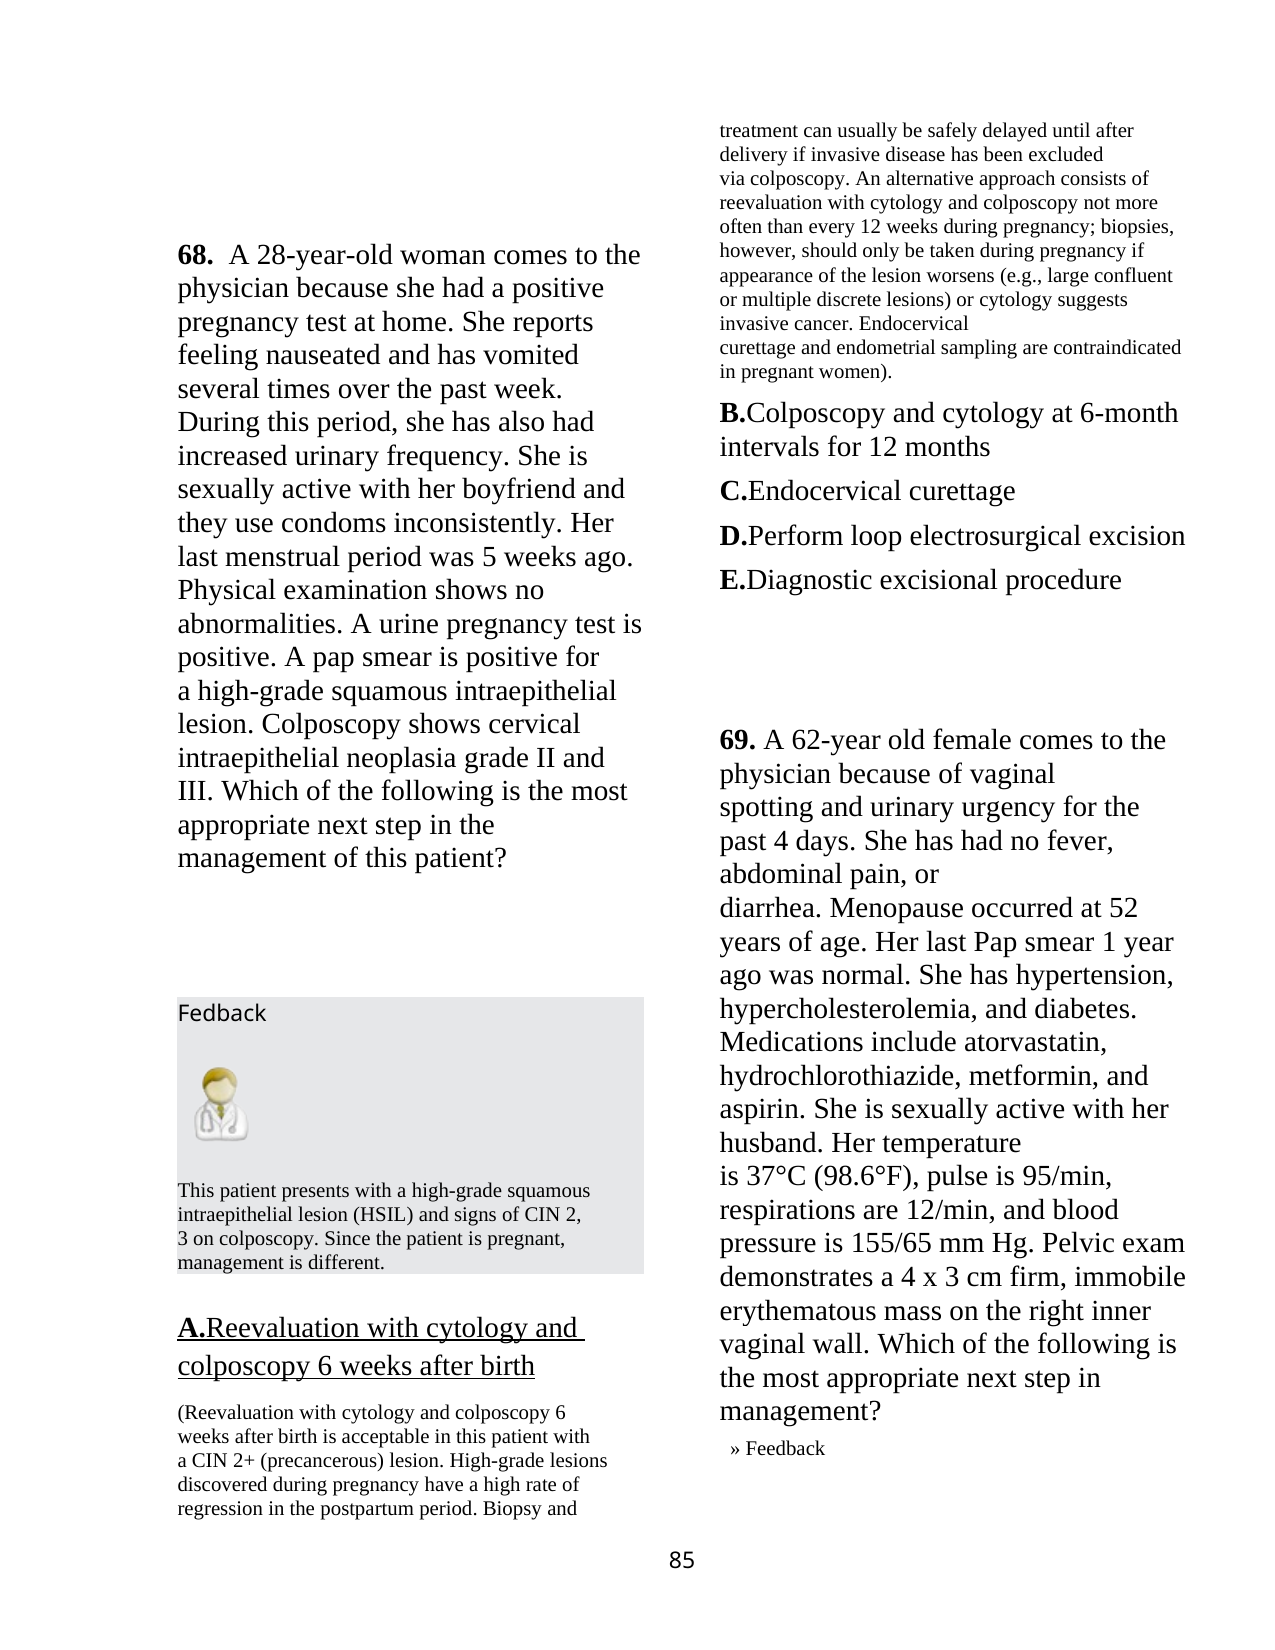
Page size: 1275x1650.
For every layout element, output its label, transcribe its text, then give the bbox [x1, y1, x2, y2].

text (Reevaluation with cytology and colposcopy 6 weeks after birth is acceptable in this patient with a CIN 2+ (precancerous) lesion. High-grade lesions discovered during pregnancy have a high rate of regression in the postpartum period. Biopsy and treatment can usually be safely delayed until after delivery if invasive disease has been excluded via colposcopy. An alternative approach consists of reevaluation with cytology and colposcopy not more often than every 12 weeks during pregnancy; biopsies, however, should only be taken during pregnancy if appearance of the lesion worsens (e.g., large confluent or multiple discrete lesions) or cytology suggests invasive cancer. Endocervical curettage and endometrial sampling are contraindicated in pregnant women). [177, 1399, 644, 1520]
text 69. A 62-year old female comes to the physician because of vaginal spotting and urinary urgency for the past 4 days. She has had no fever, abdominal pain, or diarrhea. Menopause occurred at 52 years of age. Her last Pap smear 1 year ago was normal. She has hypertension, hypercholesterolemia, and diabetes. Medications include atorvastatin, hydrochlorothiazide, metformin, and aspirin. She is sexually active with her husband. Her temperature is 37°C (98.6°F), pulse is 95/min, respirations are 12/min, and blood pressure is 155/65 mm Hg. Pelvic exam demonstrates a 4 x 3 cm firm, immobile erythematous mass on the right inner vaginal wall. Which of the following is the most appropriate next step in management? [719, 1293, 1186, 1427]
text E.Diagnostic excisional procedure [719, 562, 1186, 596]
text 68. A 28-year-old woman comes to the physician because she had a positive pregnancy test at home. She reports feeling nauseated and has vomited several times over the past week. During this period, she has also had increased urinary frequency. She is sexually active with her boyfriend and they use condoms inconsistently. Her last menstrual period was 5 weeks ago. Physical examination shows no abnormalities. A urine pregnancy test is positive. A pap smear is positive for a high-grade squamous intraepithelial lesion. Colposcopy shows cervical intraepithelial neoplasia grade II and III. Which of the following is the most appropriate next step in the management of this patient? [177, 237, 644, 874]
text C.Endocervical curettage [719, 473, 1186, 507]
text B.Colposcopy and cytology at 6-month intervals for 12 months [719, 395, 1186, 462]
text (Reevaluation with cytology and colposcopy 6 weeks after birth is acceptable in this patient with a CIN 2+ (precancerous) lesion. High-grade lesions discovered during pregnancy have a high rate of regression in the postpartum period. Biopsy and treatment can usually be safely delayed until after delivery if invasive disease has been excluded via colposcopy. An alternative approach consists of reevaluation with cytology and colposcopy not more often than every 12 weeks during pregnancy; biopsies, however, should only be taken during pregnancy if appearance of the lesion worsens (e.g., large confluent or multiple discrete lesions) or cytology suggests invasive cancer. Endocervical curettage and endometrial sampling are contraindicated in pregnant women). [719, 118, 1186, 383]
text This patient presents with a high-grade squamous intraepithelial lesion (HSIL) and signs of CIN 2, 3 on colposcopy. Since the patient is pregnant, management is different. [177, 1178, 644, 1274]
text D.Perform loop electrosurgical excision [719, 518, 1186, 551]
text Fedback [177, 997, 644, 1028]
picture [177, 1053, 265, 1153]
text 69. A 62-year old female comes to the physician because of vaginal spotting and urinary urgency for the past 4 days. She has had no fever, abdominal pain, or diarrhea. Menopause occurred at 52 years of age. Her last Pap smear 1 year ago was normal. She has hypertension, hypercholesterolemia, and diabetes. Medications include atorvastatin, hydrochlorothiazide, metformin, and aspirin. She is sexually active with her husband. Her temperature is 37°C (98.6°F), pulse is 95/min, respirations are 12/min, and blood pressure is 155/65 mm Hg. Pelvic exam demonstrates a 4 x 3 cm firm, immobile erythematous mass on the right inner vaginal wall. Which of the following is the most appropriate next step in management? [719, 722, 1186, 1293]
text A.Reevaluation with cytology and colposcopy 6 weeks after birth [177, 1310, 644, 1382]
text » Feedback [719, 1436, 1186, 1460]
